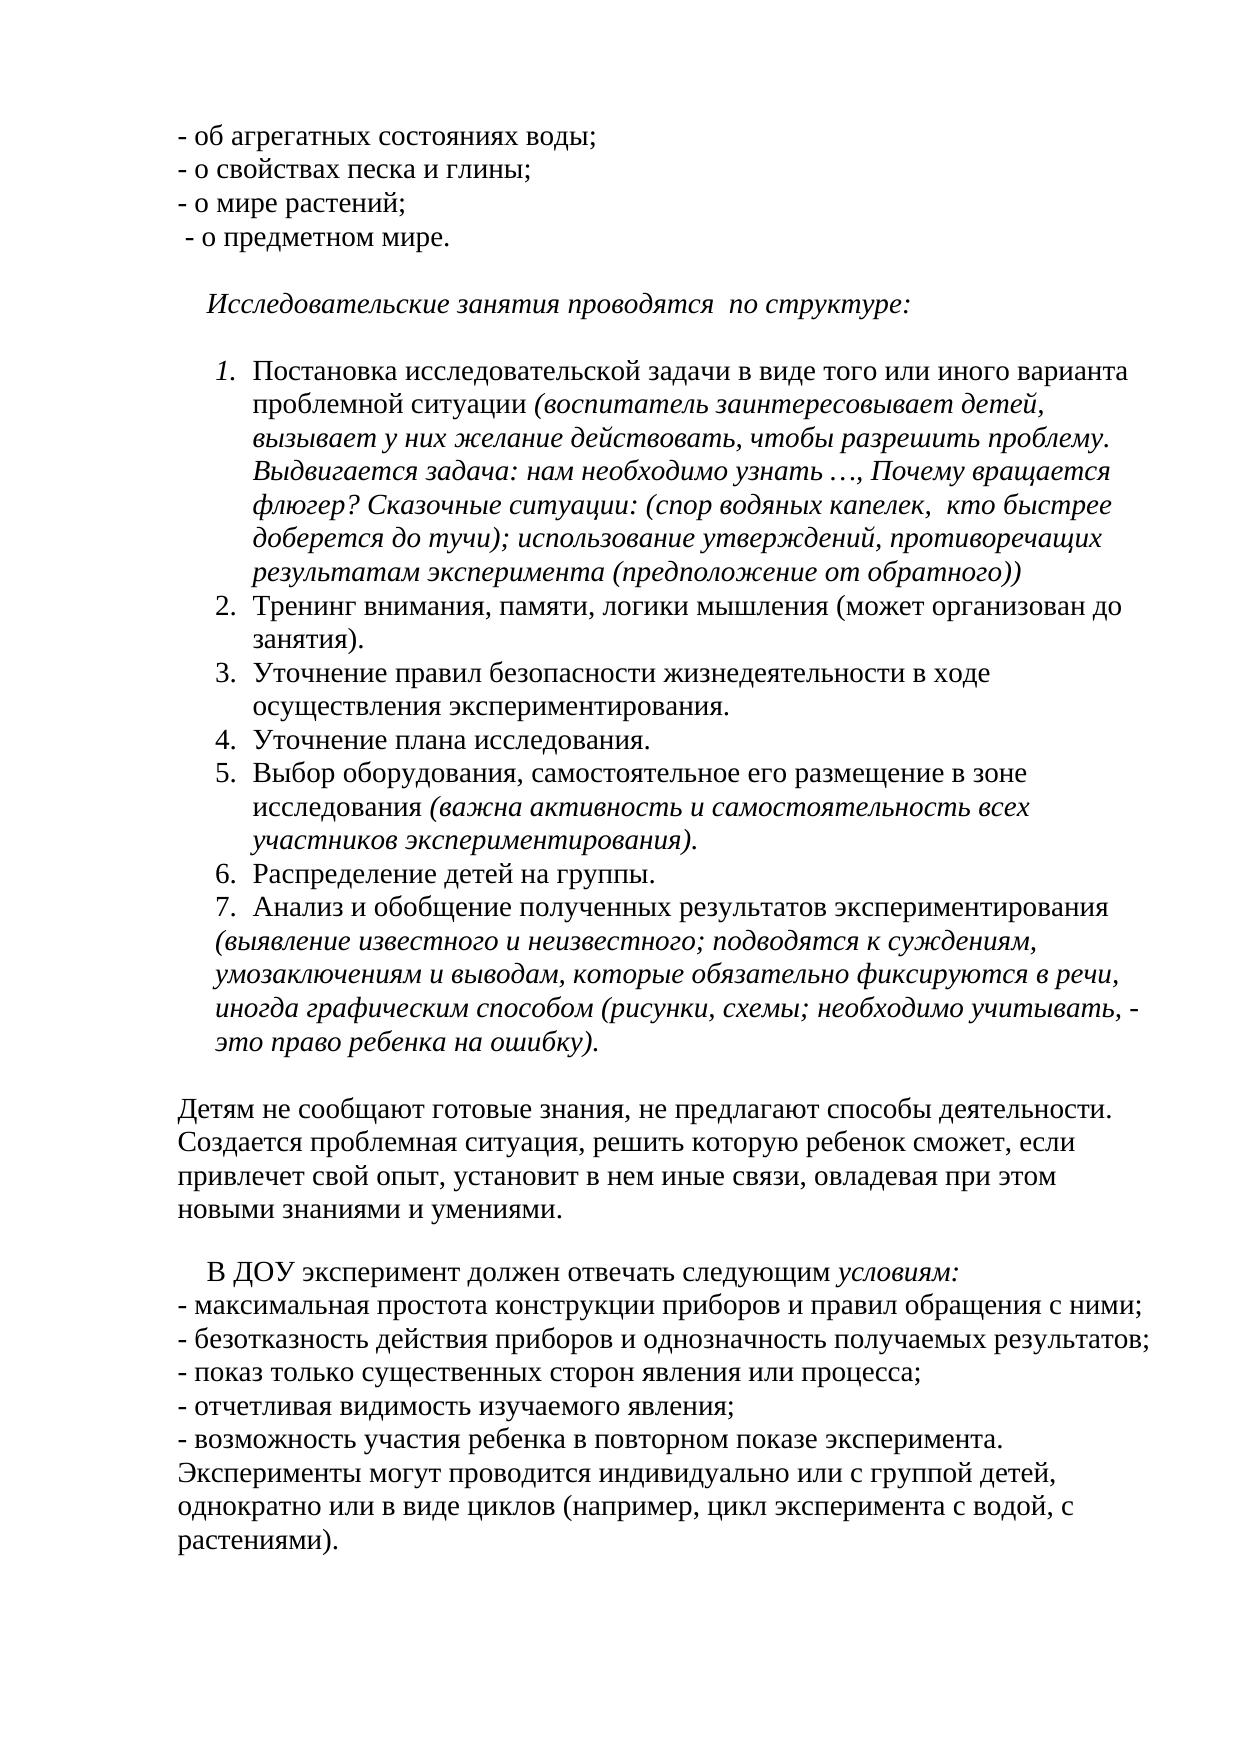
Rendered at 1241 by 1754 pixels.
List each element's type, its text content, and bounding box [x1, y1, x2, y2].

text - о предметном мире. [177, 219, 1152, 252]
list Распределение детей на группы. [215, 856, 1152, 889]
text (выявление известного и неизвестного; подводятся к суждениям, умозаключениям и выводам, которые обязательно фиксируются в речи, иногда графическим способом (рисунки, схемы; необходимо учитывать, -это право ребенка на ошибку). [215, 923, 1152, 1057]
list Выбор оборудования, самостоятельное его размещение в зоне исследования (важна активность и самостоятельность всех участников экспериментирования). [215, 755, 1152, 856]
text - максимальная простота конструкции приборов и правил обращения с ними; - безотказность действия приборов и однозначность получаемых результатов; - показ только существенных сторон явления или процесса; [177, 1287, 1152, 1388]
text Детям не сообщают готовые знания, не предлагают способы деятельности. Создается проблемная ситуация, решить которую ребенок сможет, если привлечет свой опыт, установит в нем иные связи, овладевая при этом новыми знаниями и умениями. [177, 1091, 1152, 1225]
text - о мире растений; [177, 185, 1152, 219]
text - об агрегатных состояниях воды; [177, 118, 1152, 152]
list Уточнение правил безопасности жизнедеятельности в ходе осуществления экспериментирования. [215, 655, 1152, 722]
list Постановка исследовательской задачи в виде того или иного варианта проблемной ситуации (воспитатель заинтересовывает детей, вызывает у них желание действовать, чтобы разрешить проблему. Выдвигается задача: нам необходимо узнать …, Почему вращается флюгер? Сказочные ситуации: (спор водяных капелек, кто быстрее доберется до тучи); использование утверждений, противоречащих результатам эксперимента (предположение от обратного)) [215, 353, 1152, 588]
list Тренинг внимания, памяти, логики мышления (может организован до занятия). [215, 588, 1152, 655]
list Уточнение плана исследования. [215, 722, 1152, 755]
text - о свойствах песка и глины; [177, 152, 1152, 185]
text Исследовательские занятия проводятся по структуре: [177, 286, 1152, 319]
text Эксперименты могут проводится индивидуально или с группой детей, однократно или в виде циклов (например, цикл эксперимента с водой, с растениями). [177, 1455, 1152, 1556]
text В ДОУ эксперимент должен отвечать следующим условиям: [177, 1254, 1152, 1287]
text - отчетливая видимость изучаемого явления; [177, 1388, 1152, 1421]
text - возможность участия ребенка в повторном показе эксперимента. [177, 1421, 1152, 1455]
list Анализ и обобщение полученных результатов экспериментирования [215, 889, 1152, 923]
